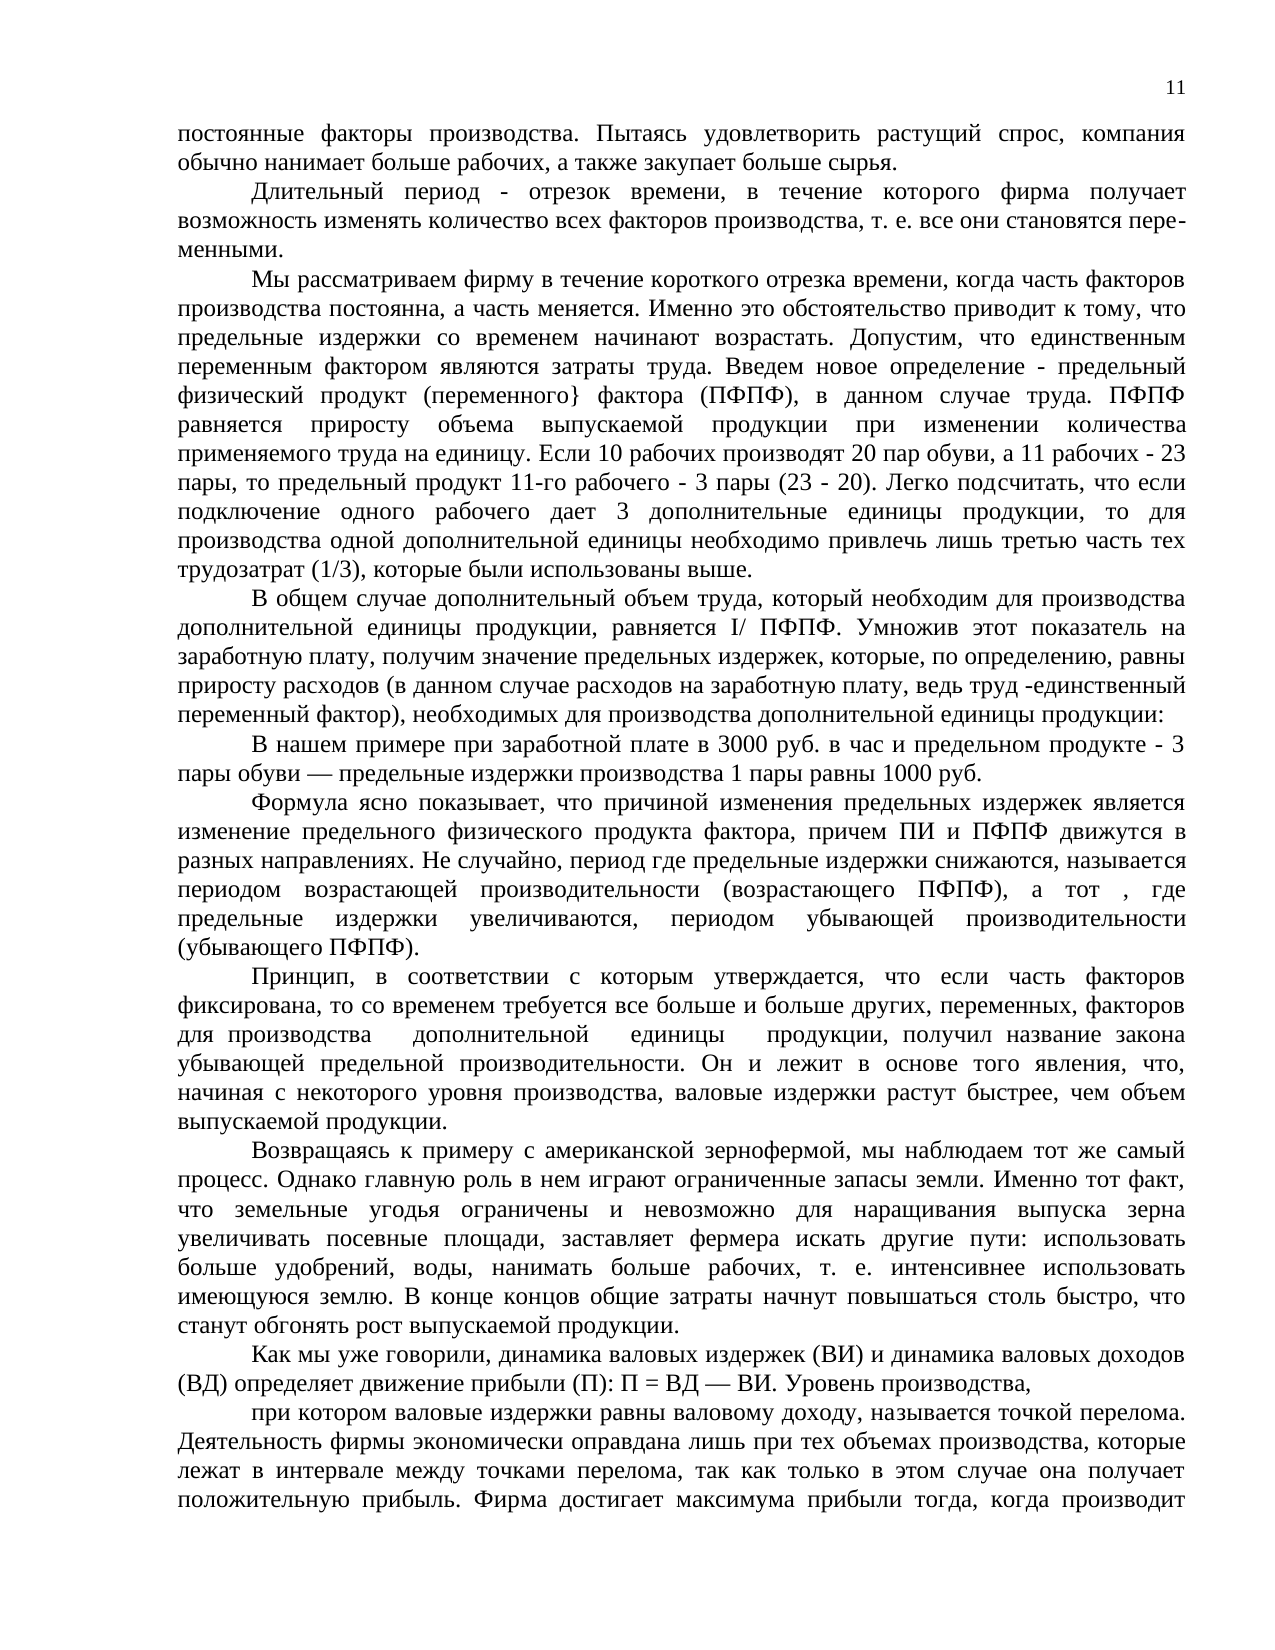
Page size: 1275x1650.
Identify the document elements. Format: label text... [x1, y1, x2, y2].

text Принцип, в соответствии с которым утверждается, что если часть факторов фиксирована, то со временем требуется все больше и больше других, переменных, факторов для производства дополнительной единицы продукции, получил название закона убывающей предельной производительности. Он и лежит в основе того явления, что, начиная с некоторого уровня производства, валовые издержки растут быстрее, чем объем выпускаемой продукции. [177, 961, 1186, 1135]
text Формула ясно показывает, что причиной изменения предельных издержек является изменение предельного физического продукта фактора, причем ПИ и ПФПФ движутся в разных направлениях. Не случайно, период где предельные издержки снижаются, называется периодом возрастающей производительности (возрастающего ПФПФ), а тот , где предельные издержки увеличиваются, периодом убывающей производительности (убывающего ПФПФ). [177, 787, 1186, 961]
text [177, 118, 1186, 176]
text Длительный период - отрезок времени, в течение которого фирма получает возможность изменять количество всех факторов производства, т. е. все они становятся переменными. [177, 176, 1186, 263]
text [177, 1397, 1186, 1513]
text В нашем примере при заработной плате в 3000 руб. в час и предельном продукте - 3 пары обуви — предельные издержки производства 1 пары равны 1000 руб. [177, 728, 1186, 787]
text Как мы уже говорили, динамика валовых издержек (ВИ) и динамика валовых доходов (ВД) определяет движение прибыли (П): П = ВД — ВИ. Уровень производства, [177, 1339, 1186, 1397]
text Возвращаясь к примеру с американской зернофермой, мы наблюдаем тот же самый процесс. Однако главную роль в нем играют ограниченные запасы земли. Именно тот факт, что земельные угодья ограничены и невозможно для наращивания выпуска зерна увеличивать посевные площади, заставляет фермера искать другие пути: использовать больше удобрений, воды, нанимать больше рабочих, т. е. интенсивнее использовать имеющуюся землю. В конце концов общие затраты начнут повышаться столь быстро, что станут обгонять рост выпускаемой продукции. [177, 1135, 1186, 1339]
text Мы рассматриваем фирму в течение короткого отрезка времени, когда часть факторов производства постоянна, а часть меняется. Именно это обстоятельство приводит к тому, что предельные издержки со временем начинают возрастать. Допустим, что единственным переменным фактором являются затраты труда. Введем новое определение - предельный физический продукт (переменного} фактора (ПФПФ), в данном случае труда. ПФПФ равняется приросту объема выпускаемой продукции при изменении количества применяемого труда на единицу. Если 10 рабочих производят 20 пар обуви, а 11 рабочих - 23 пары, то предельный продукт 11-го рабочего - 3 пары (23 - 20). Легко подсчитать, что если подключение одного рабочего дает 3 дополнительные единицы продукции, то для производства одной дополнительной единицы необходимо привлечь лишь третью часть тех трудозатрат (1/3), которые были использованы выше. [177, 263, 1186, 583]
text В общем случае дополнительный объем труда, который необходим для производства дополнительной единицы продукции, равняется I/ ПФПФ. Умножив этот показатель на заработную плату, получим значение предельных издержек, которые, по определению, равны приросту расходов (в данном случае расходов на заработную плату, ведь труд -единственный переменный фактор), необходимых для производства дополнительной единицы продукции: [177, 583, 1186, 728]
